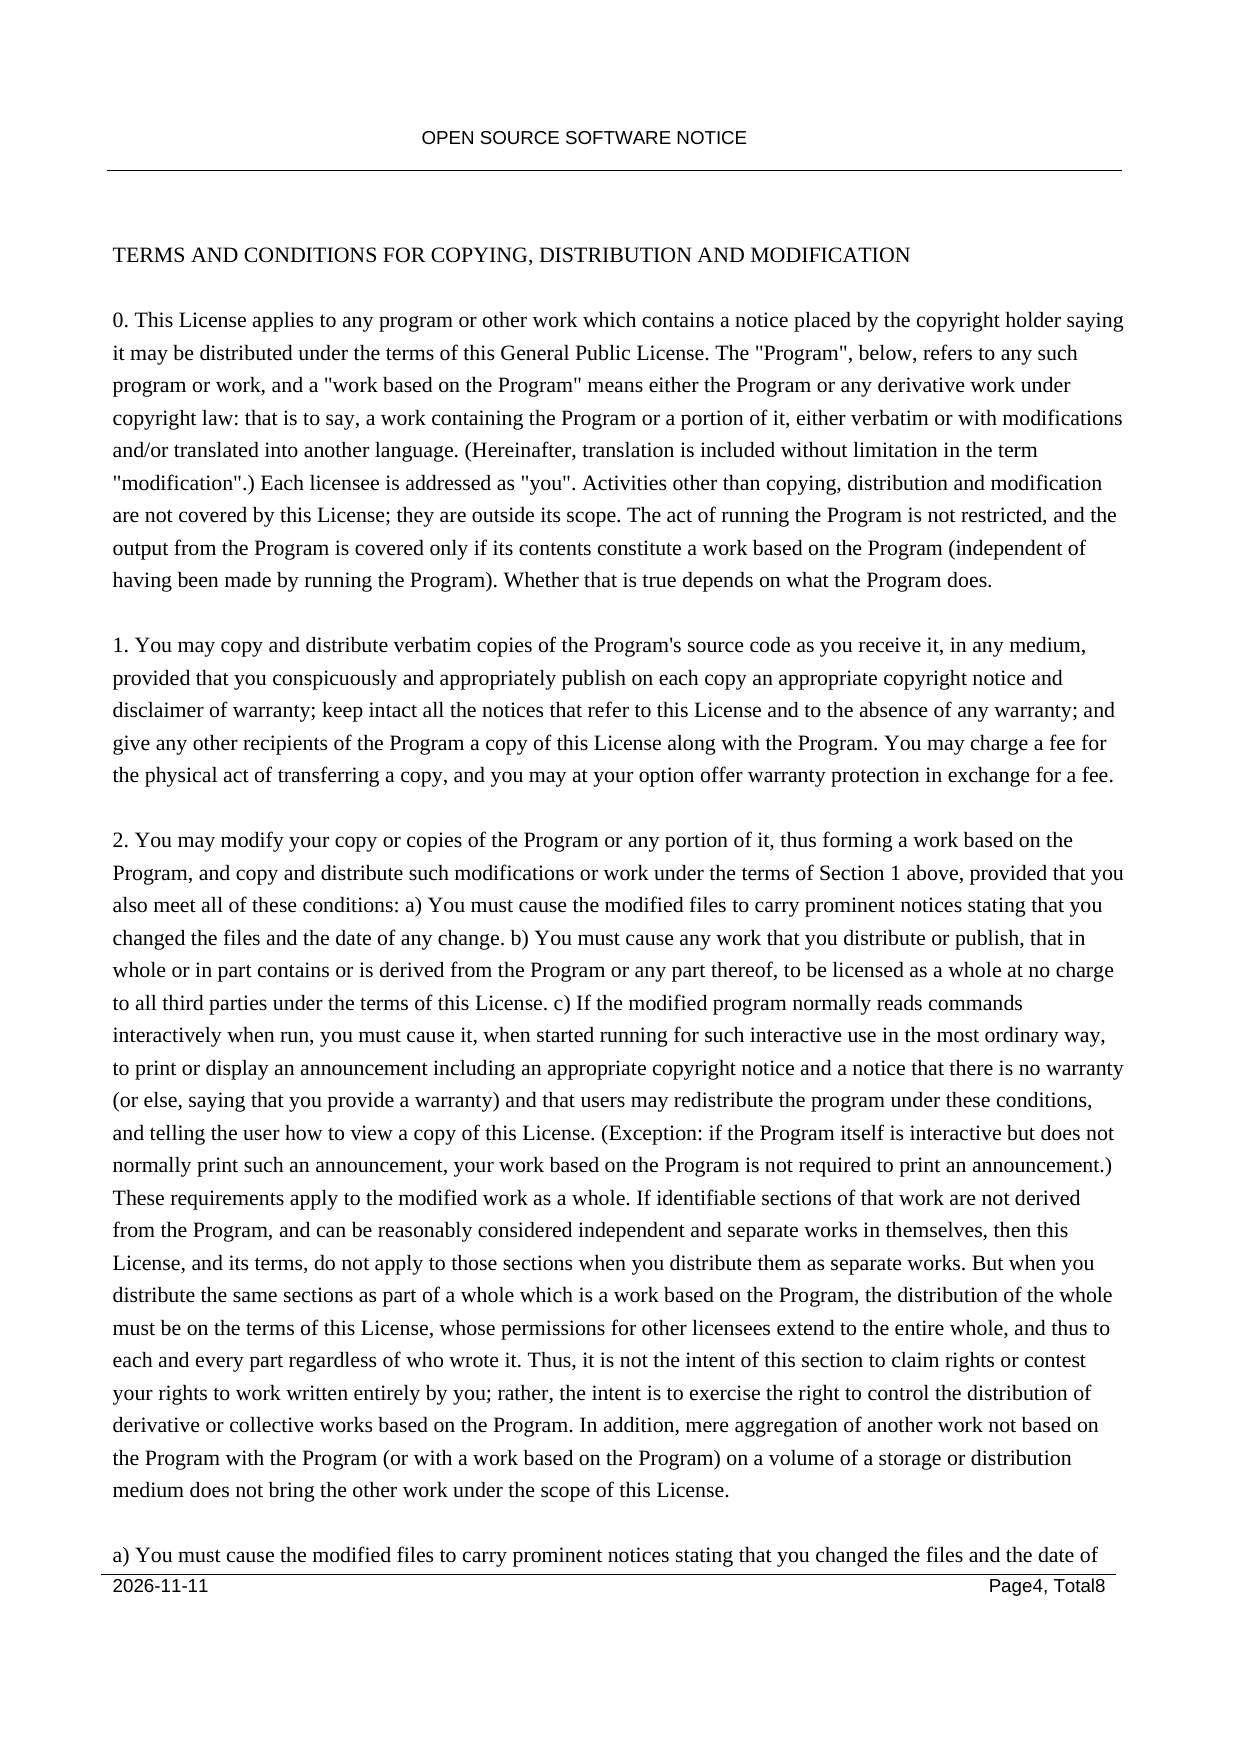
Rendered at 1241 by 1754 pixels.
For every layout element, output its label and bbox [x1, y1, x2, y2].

text [112, 206, 1128, 1571]
